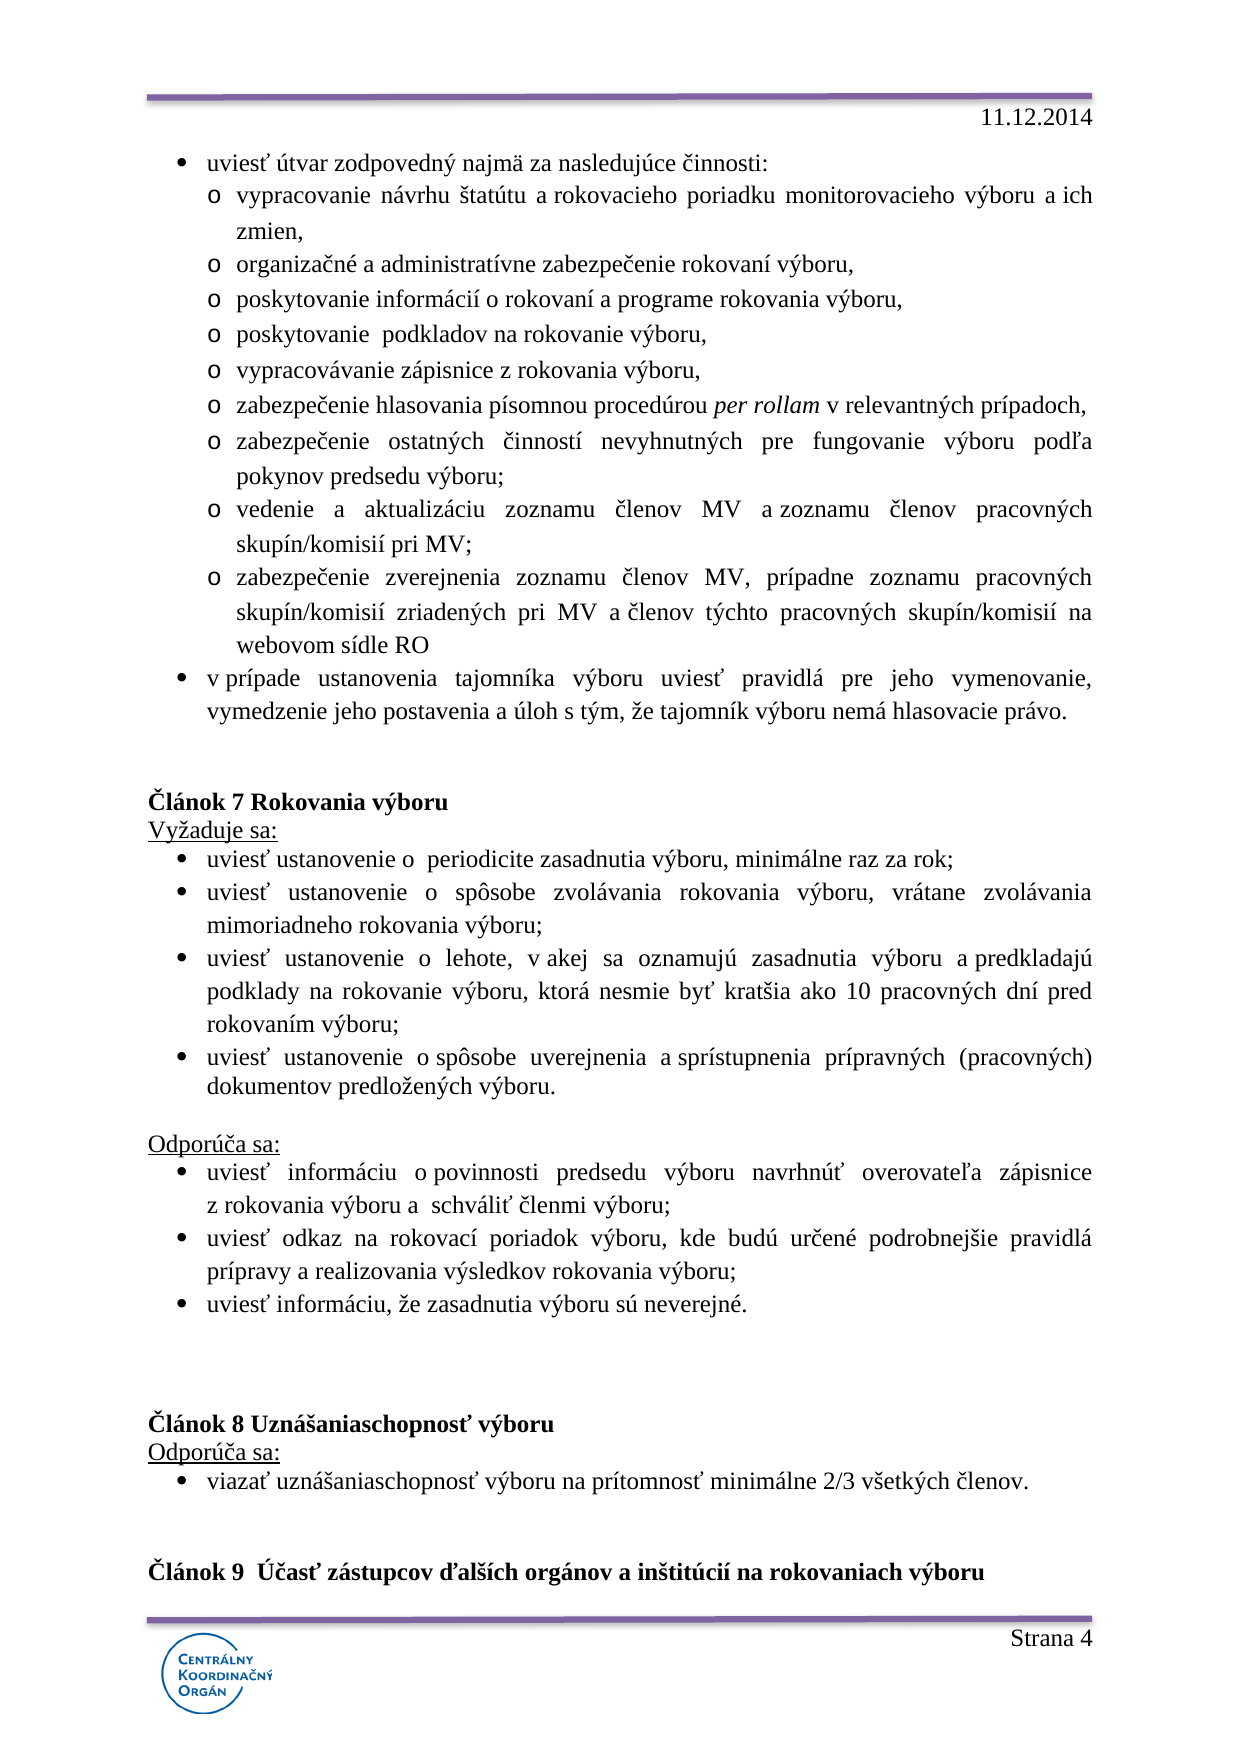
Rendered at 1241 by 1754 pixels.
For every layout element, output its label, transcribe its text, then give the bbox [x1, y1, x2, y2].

list zabezpečenie hlasovania písomnou procedúrou per rollam v relevantných prípadoch, [207, 390, 1093, 421]
list organizačné a administratívne zabezpečenie rokovaní výboru, [207, 249, 1093, 279]
list uviesť odkaz na rokovací poriadok výboru, kde budú určené podrobnejšie pravidlá prípravy a realizovania výsledkov rokovania výboru; [177, 1223, 1093, 1285]
list uviesť informáciu, že zasadnutia výboru sú neverejné. [177, 1289, 1093, 1318]
text Odporúča sa: [148, 1129, 1093, 1157]
text Vyžaduje sa: [148, 816, 1093, 844]
list zabezpečenie ostatných činností nevyhnutných pre fungovanie výboru podľa pokynov predsedu výboru; [207, 426, 1093, 490]
text Článok 7 Rokovania výboru [148, 787, 1093, 816]
list vypracovanie návrhu štatútu a rokovacieho poriadku monitorovacieho výboru a ich zmien, [207, 181, 1093, 244]
text Článok 9 Účasť zástupcov ďalších orgánov a inštitúcií na rokovaniach výboru [148, 1557, 1093, 1586]
list zabezpečenie zverejnenia zoznamu členov MV, prípadne zoznamu pracovných skupín/komisií zriadených pri MV a členov týchto pracovných skupín/komisií na webovom sídle RO [207, 562, 1093, 659]
list v prípade ustanovenia tajomníka výboru uviesť pravidlá pre jeho vymenovanie, vymedzenie jeho postavenia a úloh s tým, že tajomník výboru nemá hlasovacie právo. [177, 663, 1093, 725]
list vedenie a aktualizáciu zoznamu členov MV a zoznamu členov pracovných skupín/komisií pri MV; [207, 494, 1093, 558]
list uviesť informáciu o povinnosti predsedu výboru navrhnúť overovateľa zápisnice z rokovania výboru a schváliť členmi výboru; [177, 1157, 1093, 1219]
list uviesť ustanovenie o periodicite zasadnutia výboru, minimálne raz za rok; [177, 844, 1093, 873]
list uviesť ustanovenie o spôsobe uverejnenia a sprístupnenia prípravných (pracovných) dokumentov predložených výboru. [177, 1042, 1093, 1100]
list viazať uznášaniaschopnosť výboru na prítomnosť minimálne 2/3 všetkých členov. [177, 1466, 1093, 1495]
list poskytovanie podkladov na rokovanie výboru, [207, 319, 1093, 350]
list uviesť útvar zodpovedný najmä za nasledujúce činnosti: [177, 148, 1093, 176]
list poskytovanie informácií o rokovaní a programe rokovania výboru, [207, 284, 1093, 315]
list uviesť ustanovenie o lehote, v akej sa oznamujú zasadnutia výboru a predkladajú podklady na rokovanie výboru, ktorá nesmie byť kratšia ako 10 pracovných dní pred rokovaním výboru; [177, 943, 1093, 1038]
text Článok 8 Uznášaniaschopnosť výboru [148, 1409, 1093, 1437]
list vypracovávanie zápisnice z rokovania výboru, [207, 355, 1093, 386]
picture [159, 1631, 272, 1713]
text Odporúča sa: [148, 1437, 1093, 1466]
list uviesť ustanovenie o spôsobe zvolávania rokovania výboru, vrátane zvolávania mimoriadneho rokovania výboru; [177, 877, 1093, 939]
